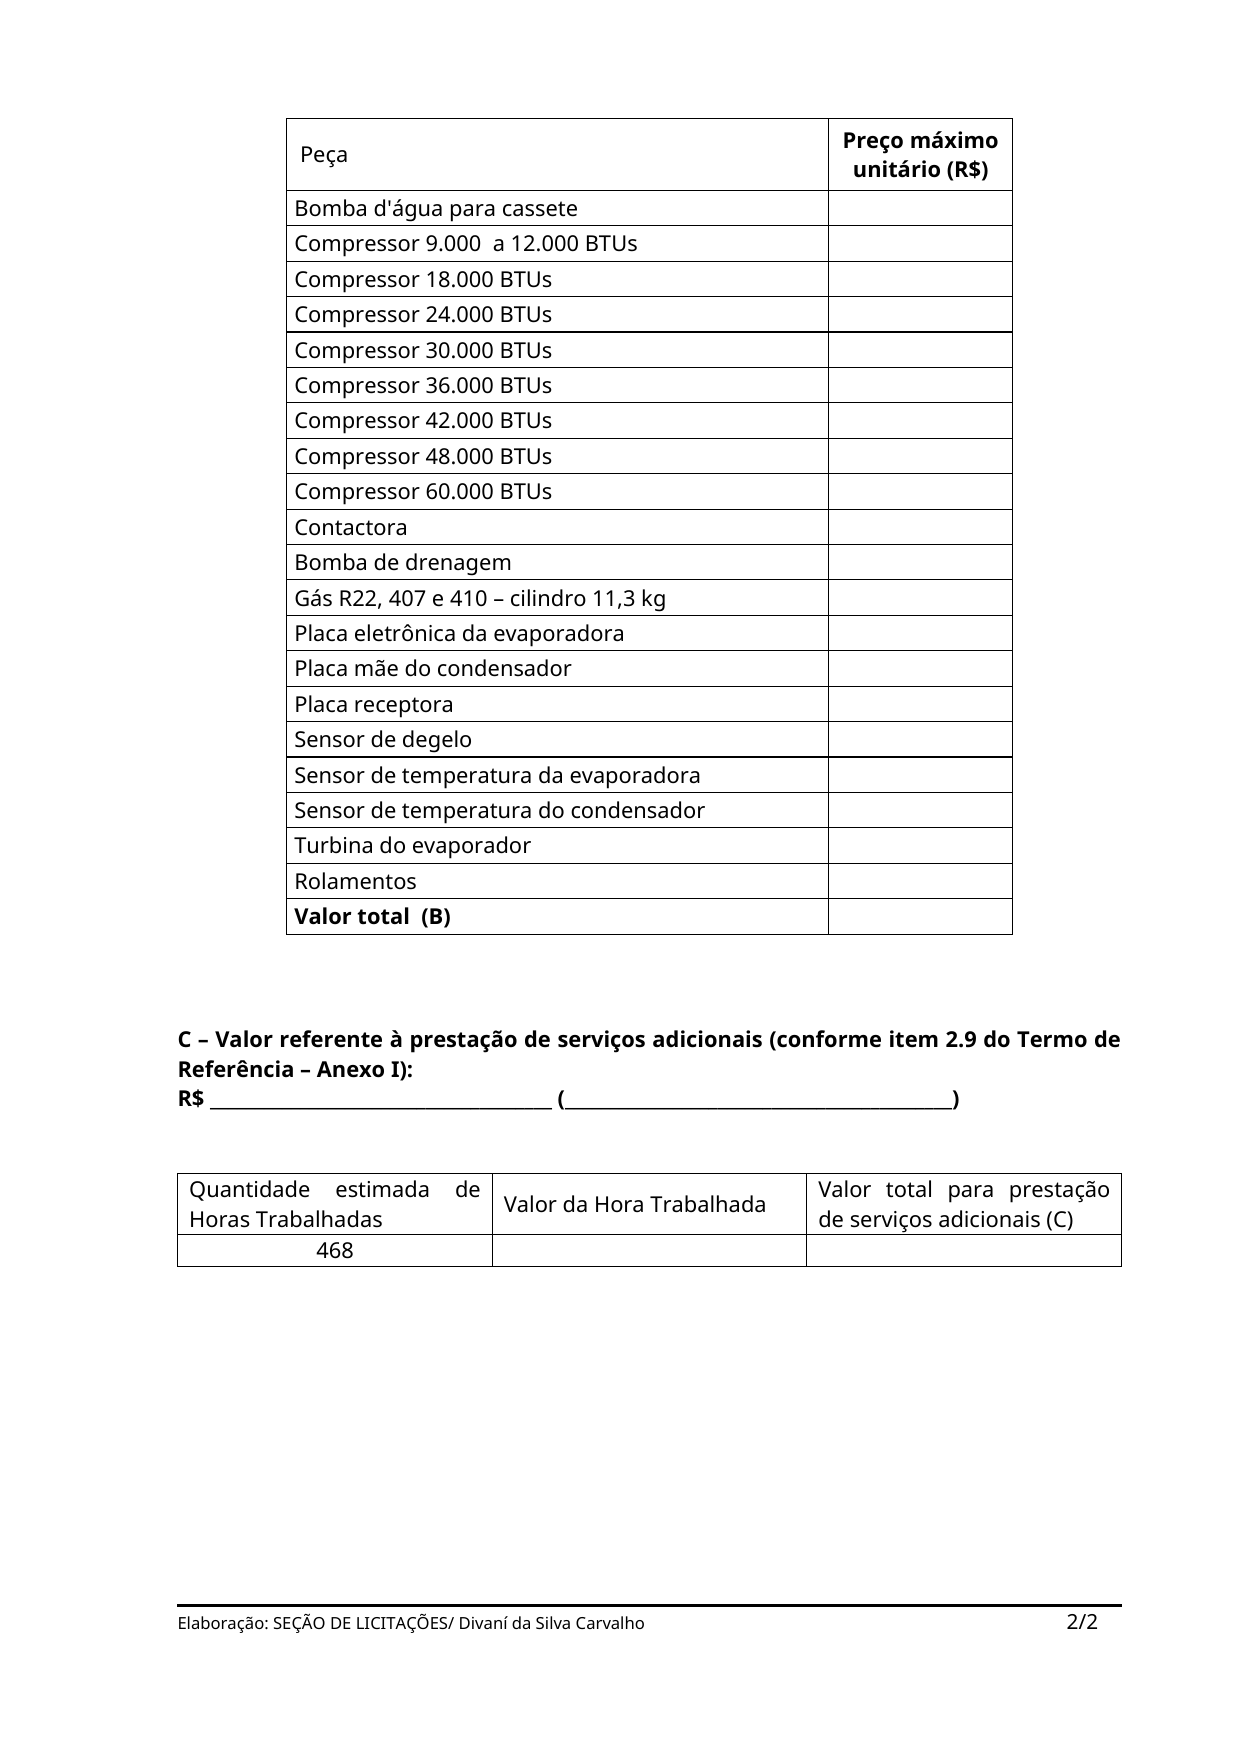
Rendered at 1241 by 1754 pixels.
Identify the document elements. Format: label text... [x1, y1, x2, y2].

table_cell Sensor de degelo [287, 722, 828, 756]
table_cell Placa eletrônica da evaporadora [287, 616, 828, 650]
table_cell Gás R22, 407 e 410 – cilindro [287, 580, 828, 615]
table_header Valor da Hora Trabalhada [493, 1174, 806, 1233]
table_cell [829, 828, 1012, 863]
table_cell [829, 545, 1012, 579]
table_cell Sensor de temperatura da evaporadora [287, 758, 828, 792]
table_header Valor total para prestação de serviços adicionais (C) [807, 1174, 1121, 1233]
table_cell [829, 687, 1012, 721]
table_cell [829, 510, 1012, 544]
table_cell [829, 864, 1012, 898]
table_cell 468 [178, 1235, 492, 1266]
table_cell Valor total (B) [287, 899, 828, 933]
table_cell Placa mãe do condensador [287, 651, 828, 686]
table_cell [829, 439, 1012, 473]
table_header Preço máximo unitário (R$) [829, 119, 1012, 190]
table_cell [829, 616, 1012, 650]
table_cell Compressor 18.000 BTUs [287, 262, 828, 296]
table_cell [807, 1235, 1121, 1266]
table_cell Compressor 24.000 BTUs [287, 297, 828, 331]
table_cell [829, 262, 1012, 296]
table_cell Bomba d'água para cassete [287, 191, 828, 225]
table_cell Rolamentos [287, 864, 828, 898]
table_cell [829, 793, 1012, 827]
table_header Peça [287, 119, 828, 190]
table_cell Compressor 30.000 BTUs [287, 333, 828, 367]
table_cell Compressor 48.000 BTUs [287, 439, 828, 473]
table_cell [829, 226, 1012, 261]
table_cell [829, 651, 1012, 686]
table_cell [829, 758, 1012, 792]
table_cell [829, 722, 1012, 756]
text R$ ______________________________________ (___________________________________________) [177, 1083, 1122, 1113]
table_cell [829, 333, 1012, 367]
table_cell [829, 403, 1012, 438]
table_cell Sensor de temperatura do condensador [287, 793, 828, 827]
table_cell Placa receptora [287, 687, 828, 721]
table_cell Compressor 9.000 a 12.000 BTUs [287, 226, 828, 261]
table_cell Turbina do evaporador [287, 828, 828, 863]
text C – Valor referente à prestação de serviços adicionais (conforme item 2.9 do Termo de Referência – Anexo I): [177, 1024, 1122, 1083]
table_header Quantidade estimada de Horas Trabalhadas [178, 1174, 492, 1233]
table_cell Compressor 36.000 BTUs [287, 368, 828, 402]
table_cell Bomba de drenagem [287, 545, 828, 579]
table_cell [829, 368, 1012, 402]
table_cell Compressor 42.000 BTUs [287, 403, 828, 438]
table_cell Contactora [287, 510, 828, 544]
table_cell [829, 191, 1012, 225]
table_cell [829, 580, 1012, 615]
table_cell [829, 297, 1012, 331]
table_cell [829, 899, 1012, 933]
table_cell [493, 1235, 806, 1266]
table_cell Compressor 60.000 BTUs [287, 474, 828, 508]
table_cell [829, 474, 1012, 508]
